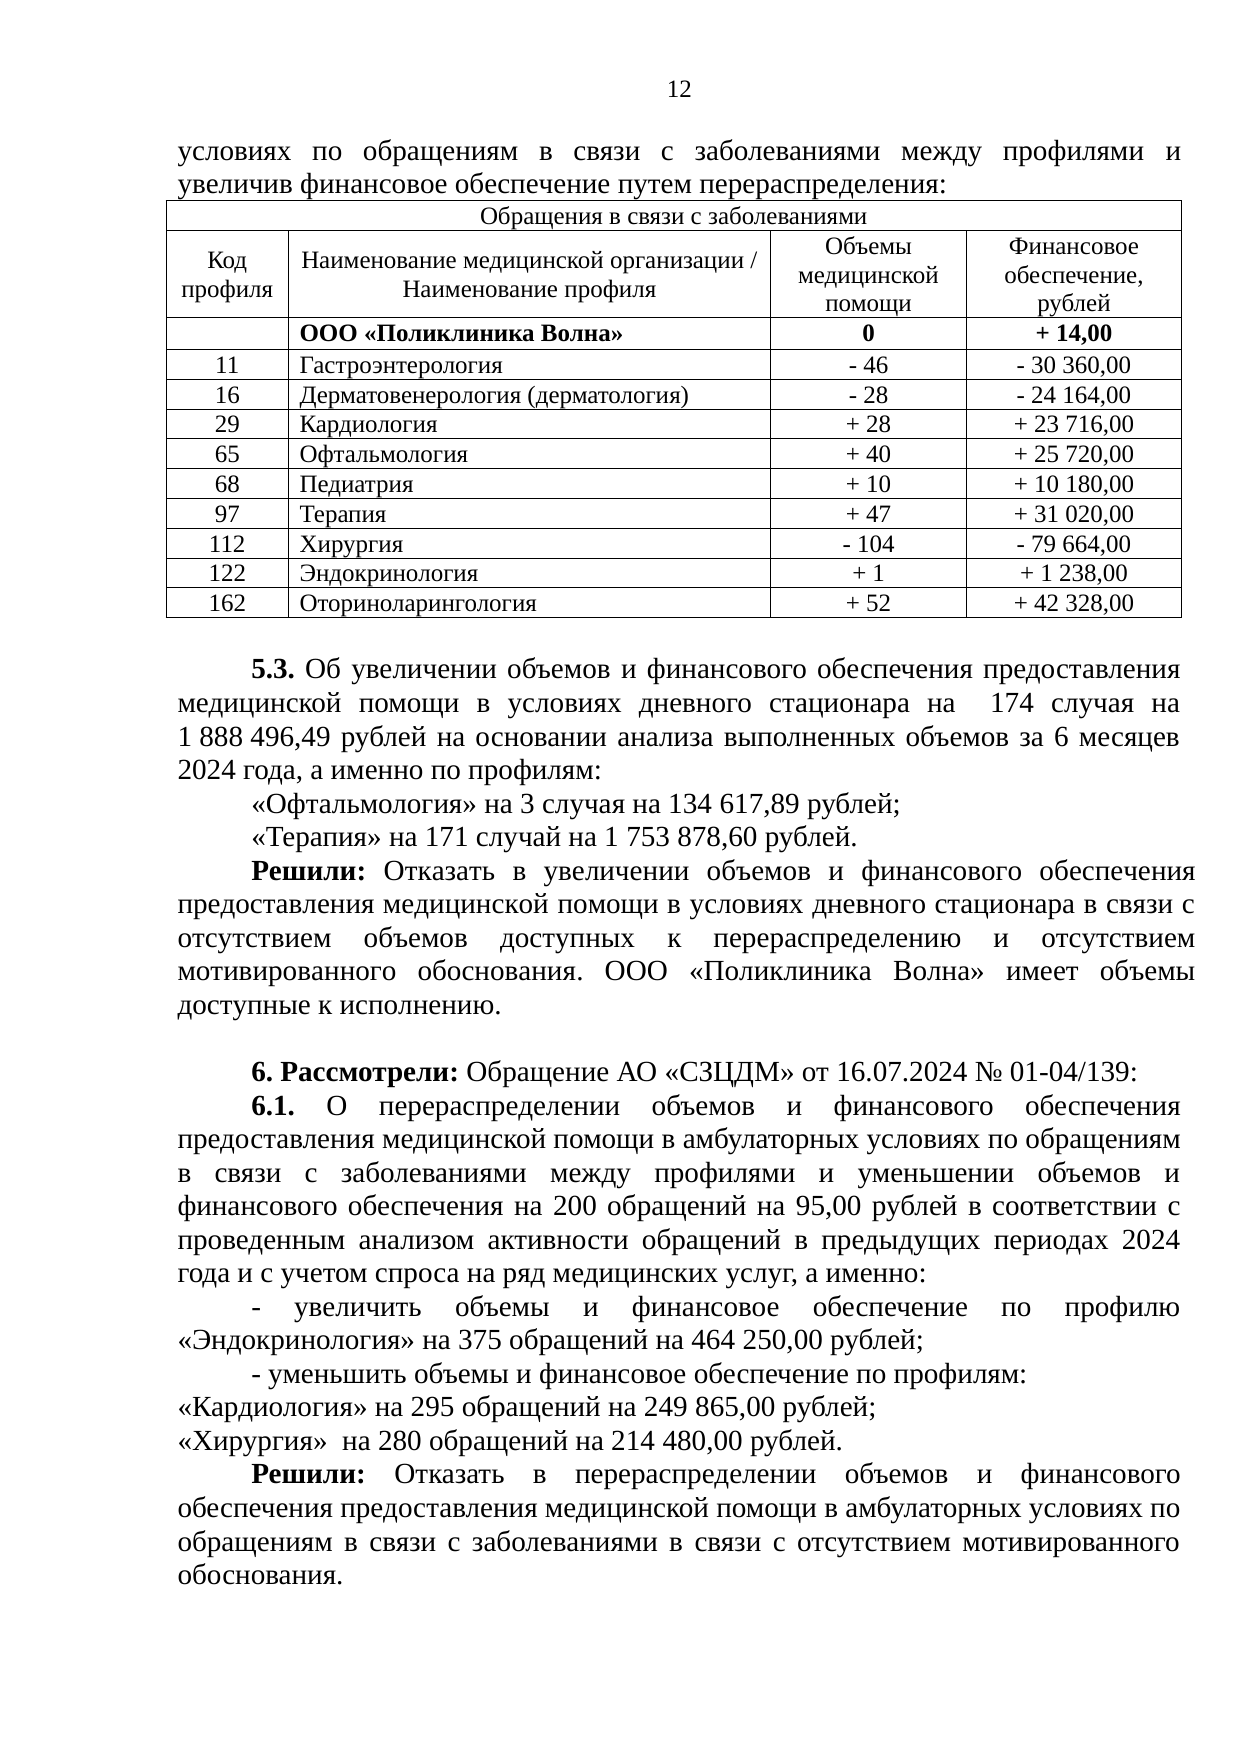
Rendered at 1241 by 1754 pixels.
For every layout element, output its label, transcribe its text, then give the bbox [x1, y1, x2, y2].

table_cell + 40 [771, 439, 966, 468]
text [177, 133, 1181, 200]
table_cell 29 [167, 410, 288, 438]
table_cell + 10 [771, 469, 966, 498]
table_cell Финансовое обеспечение, рублей [967, 231, 1181, 317]
table_cell Офтальмология [289, 439, 770, 468]
table_cell 97 [167, 499, 288, 528]
text «Хирургия» на 280 обращений на 214 480,00 рублей. [177, 1423, 1181, 1457]
table_cell 112 [167, 529, 288, 557]
table_cell + 14,00 [967, 318, 1181, 349]
table_cell + 28 [771, 410, 966, 438]
table_cell + 1 238,00 [967, 559, 1181, 587]
table_cell ООО «Поликлиника Волна» [289, 318, 770, 349]
table_cell - 28 [771, 380, 966, 408]
table_cell + 47 [771, 499, 966, 528]
table_cell Хирургия [289, 529, 770, 557]
table_cell + 31 020,00 [967, 499, 1181, 528]
table_cell Объемы медицинской помощи [771, 231, 966, 317]
table_cell - 30 360,00 [967, 350, 1181, 379]
text - уменьшить объемы и финансовое обеспечение по профилям: [177, 1356, 1181, 1389]
table_cell + 52 [771, 588, 966, 617]
table_cell + 1 [771, 559, 966, 587]
text 6. Рассмотрели: Обращение АО «СЗЦДМ» от 16.07.2024 № 01-04/139: [177, 1054, 1181, 1088]
table_header Обращения в связи с заболеваниями [167, 201, 1181, 230]
text - увеличить объемы и финансовое обеспечение по профилю «Эндокринология» на 375 обращений на 464 250,00 рублей; [177, 1289, 1181, 1356]
table_cell 11 [167, 350, 288, 379]
text Решили: Отказать в перераспределении объемов и финансового обеспечения предоставления медицинской помощи в амбулаторных условиях по обращениям в связи с заболеваниями в связи с отсутствием мотивированного обоснования. [177, 1457, 1181, 1591]
table_cell Эндокринология [289, 559, 770, 587]
table_cell - 24 164,00 [967, 380, 1181, 408]
table_cell + 25 720,00 [967, 439, 1181, 468]
table_cell Терапия [289, 499, 770, 528]
table_cell Кардиология [289, 410, 770, 438]
table_cell - 104 [771, 529, 966, 557]
table_cell - 46 [771, 350, 966, 379]
table_cell + 42 328,00 [967, 588, 1181, 617]
table_cell 162 [167, 588, 288, 617]
table_cell Педиатрия [289, 469, 770, 498]
table_cell 68 [167, 469, 288, 498]
table_cell - 79 664,00 [967, 529, 1181, 557]
table_cell Оториноларингология [289, 588, 770, 617]
text «Кардиология» на 295 обращений на 249 865,00 рублей; [177, 1389, 1181, 1423]
list Решили: Отказать в увеличении объемов и финансового обеспечения предоставления медицинской помощи в условиях дневного стационара в связи с отсутствием объемов доступных к перераспределению и отсутствием мотивированного обоснования. ООО «Поликлиника Волна» имеет объемы доступные к исполнению. [177, 853, 1196, 1021]
text «Терапия» на 171 случай на 1 753 878,60 рублей. [177, 819, 1181, 853]
table_cell + 10 180,00 [967, 469, 1181, 498]
text 5.3. Об увеличении объемов и финансового обеспечения предоставления медицинской помощи в условиях дневного стационара на 174 случая на 1 888 496,49 рублей на основании анализа выполненных объемов за 6 месяцев 2024 года, а именно по профилям: [177, 652, 1181, 786]
table_cell Код профиля [167, 231, 288, 317]
table_cell [167, 318, 288, 349]
table_cell 122 [167, 559, 288, 587]
table_cell + 23 716,00 [967, 410, 1181, 438]
table_cell Наименование медицинской организации / Наименование профиля [289, 231, 770, 317]
table_cell Дерматовенерология (дерматология) [289, 380, 770, 408]
table_cell Гастроэнтерология [289, 350, 770, 379]
text 6.1. О перераспределении объемов и финансового обеспечения предоставления медицинской помощи в амбулаторных условиях по обращениям в связи с заболеваниями между профилями и уменьшении объемов и финансового обеспечения на 200 обращений на 95,00 рублей в соответствии с проведенным анализом активности обращений в предыдущих периодах 2024 года и с учетом спроса на ряд медицинских услуг, а именно: [177, 1088, 1181, 1289]
table_cell 16 [167, 380, 288, 408]
text «Офтальмология» на 3 случая на 134 617,89 рублей; [177, 786, 1181, 819]
table_cell 65 [167, 439, 288, 468]
table_cell 0 [771, 318, 966, 349]
